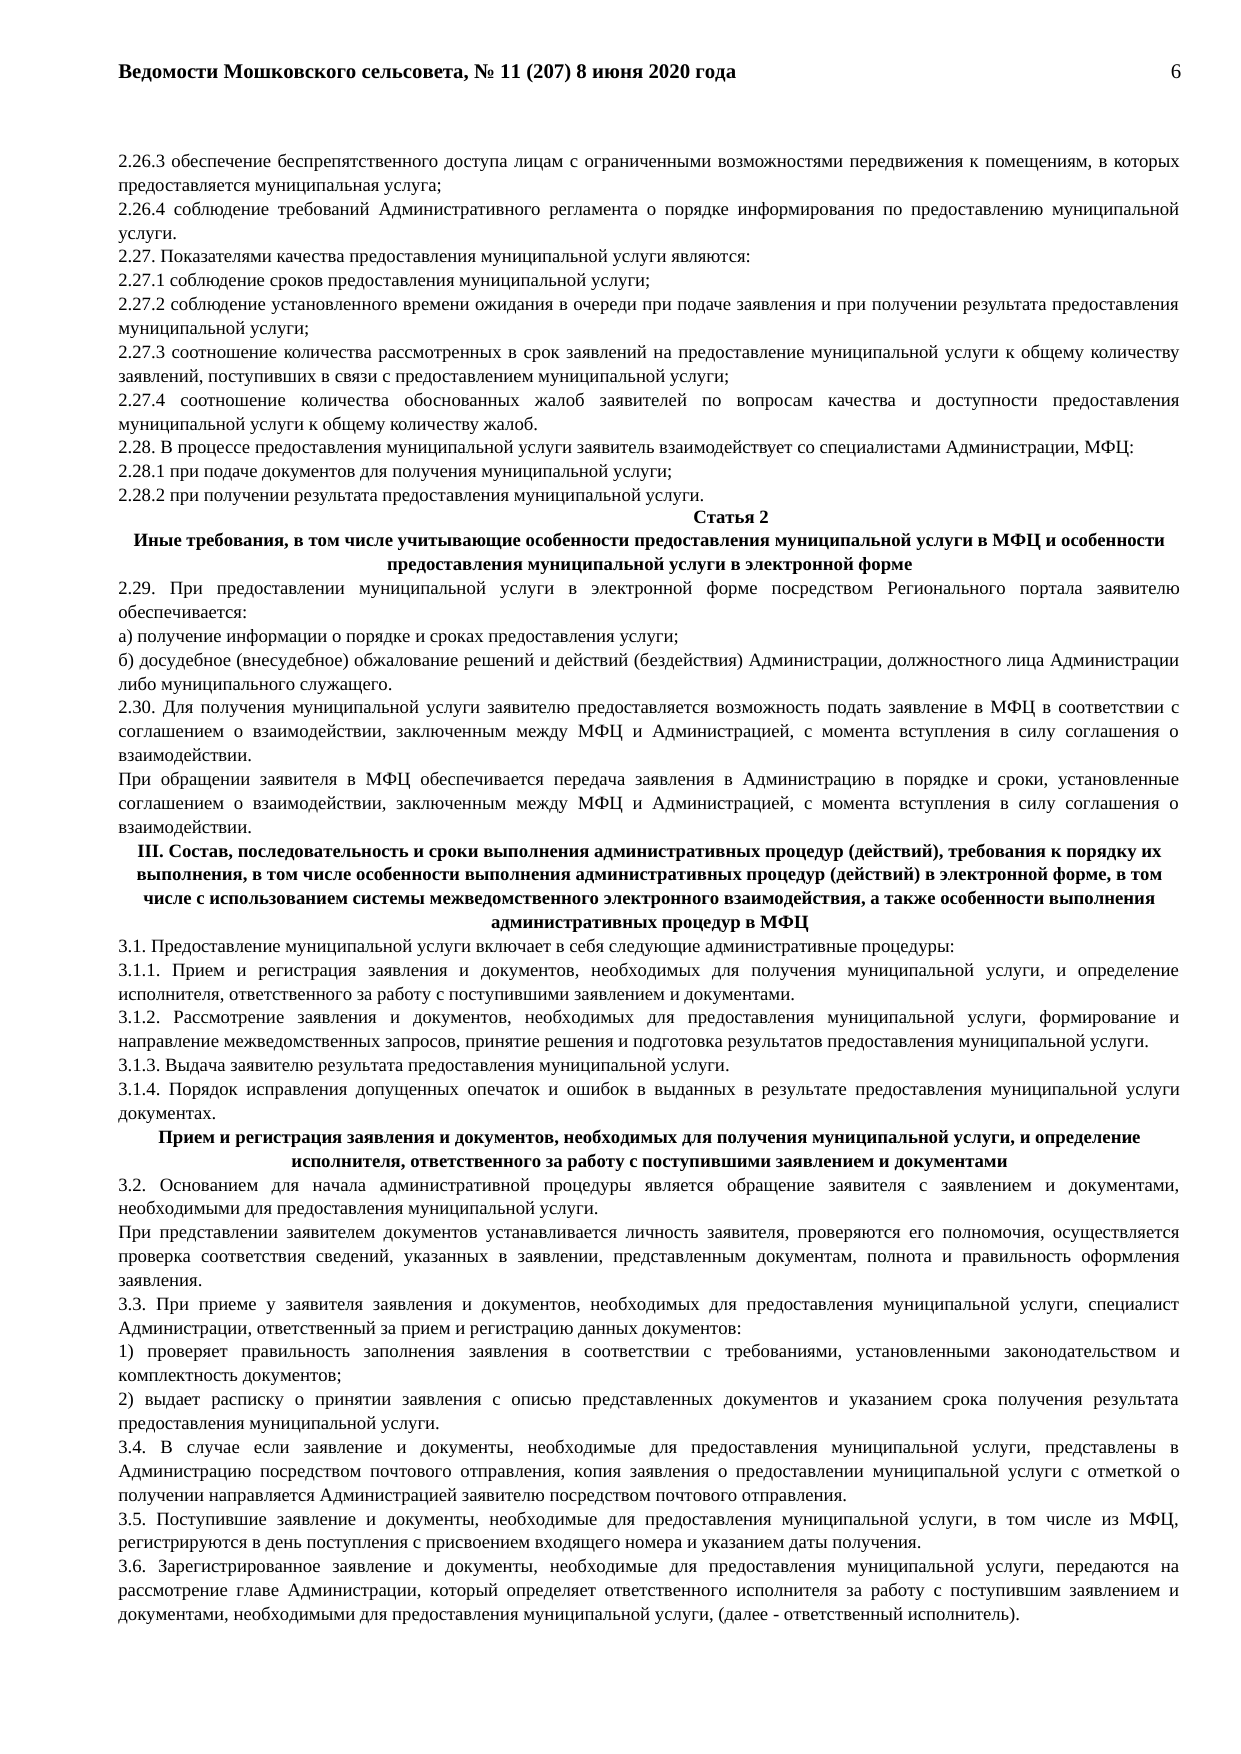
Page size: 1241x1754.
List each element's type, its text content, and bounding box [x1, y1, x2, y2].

text При обращении заявителя в МФЦ обеспечивается передача заявления в Администрацию в порядке и сроки, установленные соглашением о взаимодействии, заключенным между МФЦ и Администрацией, с момента вступления в силу соглашения о взаимодействии. [118, 766, 1181, 837]
text 3.4. В случае если заявление и документы, необходимые для предоставления муниципальной услуги, представлены в Администрацию посредством почтового отправления, копия заявления о предоставлении муниципальной услуги с отметкой о получении направляется Администрацией заявителю посредством почтового отправления. [118, 1433, 1181, 1505]
text При представлении заявителем документов устанавливается личность заявителя, проверяются его полномочия, осуществляется проверка соответствия сведений, указанных в заявлении, представленным документам, полнота и правильность оформления заявления. [118, 1219, 1181, 1290]
text 2.27.2 соблюдение установленного времени ожидания в очереди при подаче заявления и при получении результата предоставления муниципальной услуги; [118, 291, 1181, 338]
text 3.1.1. Прием и регистрация заявления и документов, необходимых для получения муниципальной услуги, и определение исполнителя, ответственного за работу с поступившими заявлением и документами. [118, 956, 1181, 1004]
text 3.2. Основанием для начала административной процедуры является обращение заявителя с заявлением и документами, необходимыми для предоставления муниципальной услуги. [118, 1171, 1181, 1219]
text 3.1.4. Порядок исправления допущенных опечаток и ошибок в выданных в результате предоставления муниципальной услуги документах. [118, 1076, 1181, 1123]
text 3.6. Зарегистрированное заявление и документы, необходимые для предоставления муниципальной услуги, передаются на рассмотрение главе Администрации, который определяет ответственного исполнителя за работу с поступившим заявлением и документами, необходимыми для предоставления муниципальной услуги, (далее - ответственный исполнитель). [118, 1553, 1181, 1624]
text III. Состав, последовательность и сроки выполнения административных процедур (действий), требования к порядку их выполнения, в том числе особенности выполнения административных процедур (действий) в электронной форме, в том числе с использованием системы межведомственного электронного взаимодействия, а также особенности выполнения административных процедур в МФЦ [118, 837, 1181, 933]
text 3.3. При приеме у заявителя заявления и документов, необходимых для предоставления муниципальной услуги, специалист Администрации, ответственный за прием и регистрацию данных документов: [118, 1290, 1181, 1338]
text 3.1.3. Выдача заявителю результата предоставления муниципальной услуги. [118, 1052, 1181, 1076]
text 3.5. Поступившие заявление и документы, необходимые для предоставления муниципальной услуги, в том числе из МФЦ, регистрируются в день поступления с присвоением входящего номера и указанием даты получения. [118, 1505, 1181, 1553]
text 2.29. При предоставлении муниципальной услуги в электронной форме посредством Регионального портала заявителю обеспечивается: [118, 575, 1181, 622]
text 2.28.1 при подаче документов для получения муниципальной услуги; [118, 458, 1181, 482]
text 2.26.3 обеспечение беспрепятственного доступа лицам с ограниченными возможностями передвижения к помещениям, в которых предоставляется муниципальная услуга; [118, 148, 1181, 195]
text 2.27.3 соотношение количества рассмотренных в срок заявлений на предоставление муниципальной услуги к общему количеству заявлений, поступивших в связи с предоставлением муниципальной услуги; [118, 338, 1181, 386]
text Прием и регистрация заявления и документов, необходимых для получения муниципальной услуги, и определение исполнителя, ответственного за работу с поступившими заявлением и документами [118, 1123, 1181, 1171]
text а) получение информации о порядке и сроках предоставления услуги; [118, 622, 1181, 646]
text 3.1. Предоставление муниципальной услуги включает в себя следующие административные процедуры: [118, 933, 1181, 956]
text 2.26.4 соблюдение требований Административного регламента о порядке информирования по предоставлению муниципальной услуги. [118, 195, 1181, 243]
text 2.27. Показателями качества предоставления муниципальной услуги являются: [118, 243, 1181, 267]
text 3.1.2. Рассмотрение заявления и документов, необходимых для предоставления муниципальной услуги, формирование и направление межведомственных запросов, принятие решения и подготовка результатов предоставления муниципальной услуги. [118, 1004, 1181, 1052]
text Иные требования, в том числе учитывающие особенности предоставления муниципальной услуги в МФЦ и особенности предоставления муниципальной услуги в электронной форме [118, 527, 1181, 575]
text 2.28. В процессе предоставления муниципальной услуги заявитель взаимодействует со специалистами Администрации, МФЦ: [118, 434, 1181, 458]
text 2.28.2 при получении результата предоставления муниципальной услуги. [118, 482, 1181, 506]
text 2) выдает расписку о принятии заявления с описью представленных документов и указанием срока получения результата предоставления муниципальной услуги. [118, 1386, 1181, 1433]
text 2.27.4 соотношение количества обоснованных жалоб заявителей по вопросам качества и доступности предоставления муниципальной услуги к общему количеству жалоб. [118, 386, 1181, 434]
text 1) проверяет правильность заполнения заявления в соответствии с требованиями, установленными законодательством и комплектность документов; [118, 1338, 1181, 1386]
text 2.30. Для получения муниципальной услуги заявителю предоставляется возможность подать заявление в МФЦ в соответствии с соглашением о взаимодействии, заключенным между МФЦ и Администрацией, с момента вступления в силу соглашения о взаимодействии. [118, 694, 1181, 766]
text 2.27.1 соблюдение сроков предоставления муниципальной услуги; [118, 267, 1181, 291]
text б) досудебное (внесудебное) обжалование решений и действий (бездействия) Администрации, должностного лица Администрации либо муниципального служащего. [118, 646, 1181, 694]
